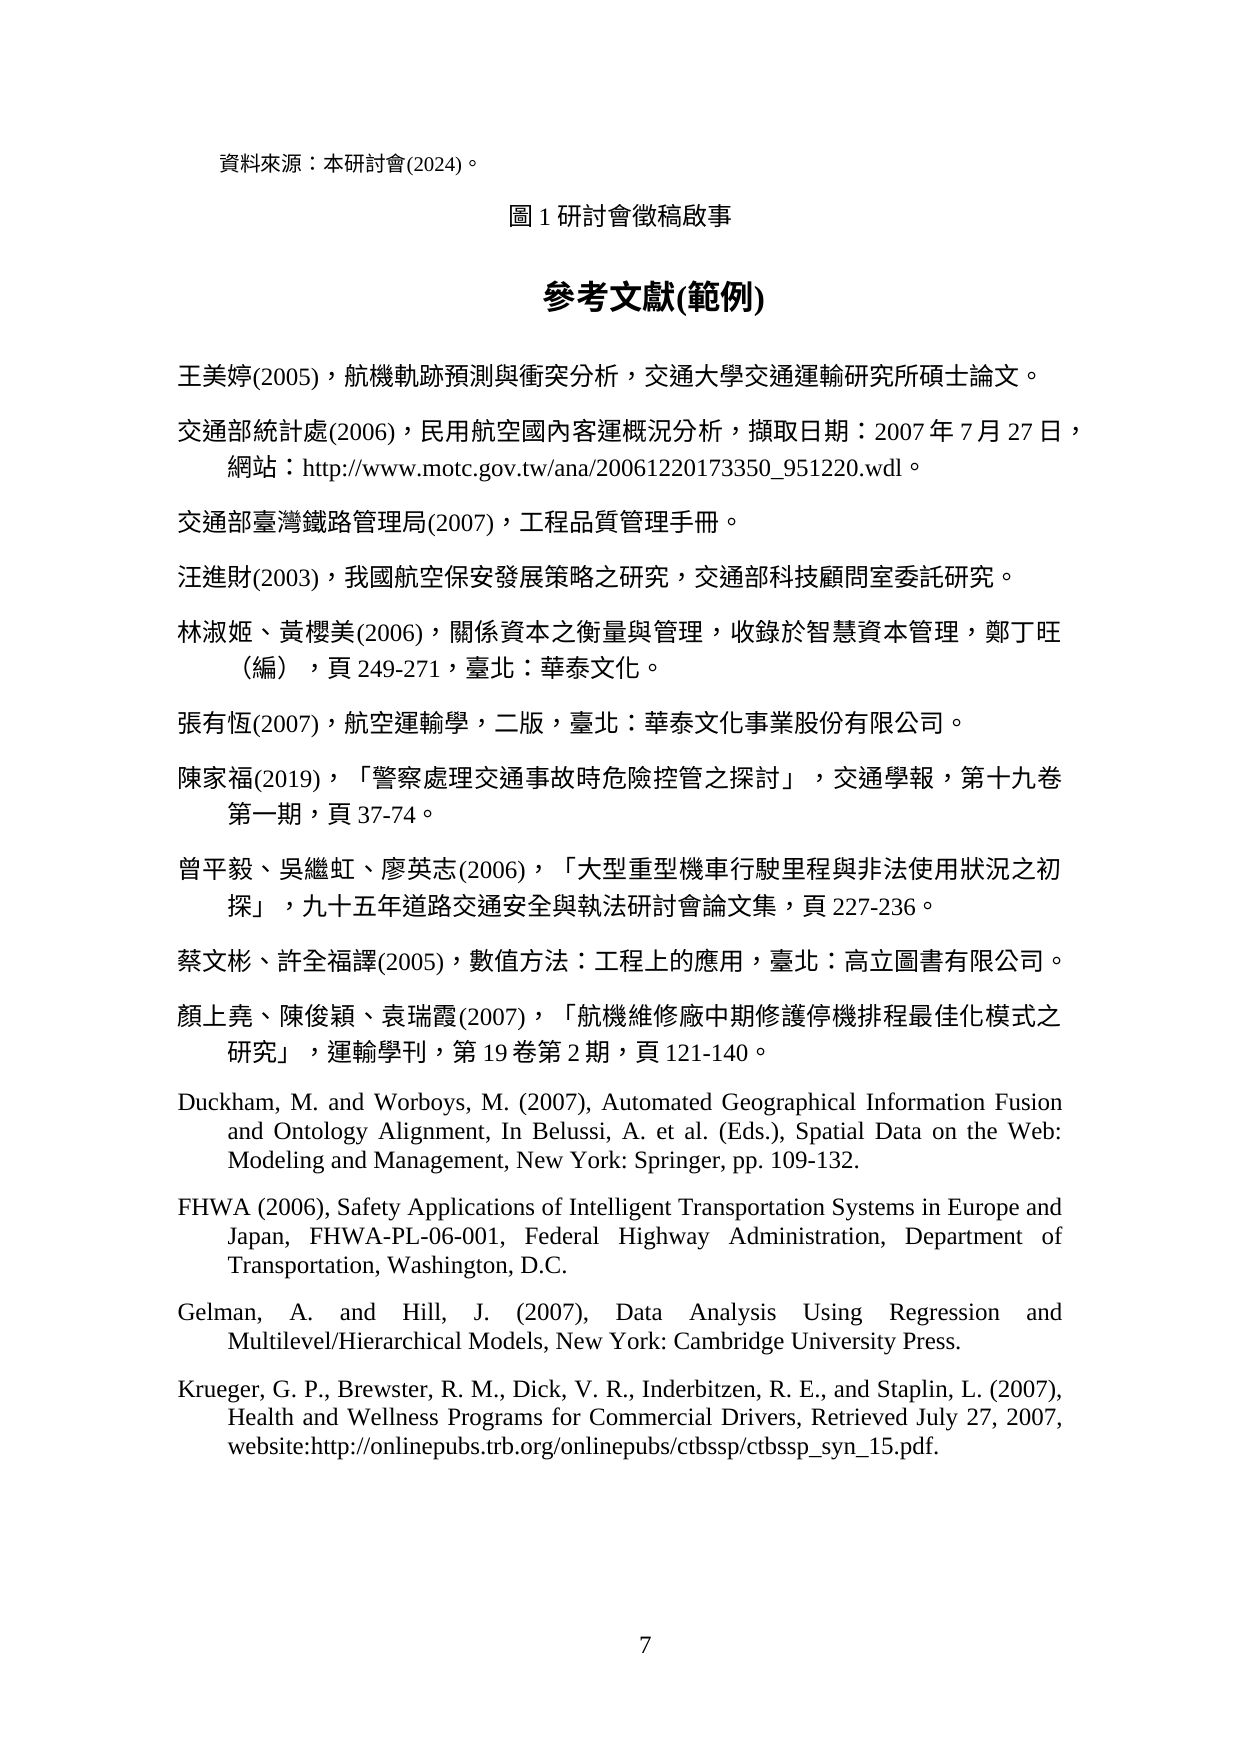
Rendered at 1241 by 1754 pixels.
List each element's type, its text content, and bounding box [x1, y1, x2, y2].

text 交通部統計處(2006)，民用航空國內客運概況分析，擷取日期：2007年7月27日，網站：http://www.motc.gov.tw/ana/20061220173350_951220.wdl。 [177, 411, 1063, 484]
text Duckham, M. and Worboys, M. (2007), Automated Geographical Information Fusion and Ontology Alignment, In Belussi, A. et al. (Eds.), Spatial Data on the Web: Modeling and Management, New York: Springer, pp. 109-132. [177, 1087, 1063, 1174]
text 蔡文彬、許全福譯(2005)，數值方法：工程上的應用，臺北：高立圖書有限公司。 [177, 941, 1063, 977]
text 參考文獻(範例) [177, 270, 1063, 319]
text 張有恆(2007)，航空運輸學，二版，臺北：華泰文化事業股份有限公司。 [177, 704, 1063, 740]
text Gelman, A. and Hill, J. (2007), Data Analysis Using Regression and Multilevel/Hierarchical Models, New York: Cambridge University Press. [177, 1297, 1063, 1355]
text 資料來源：本研討會(2024)。 [177, 148, 1063, 178]
text 林淑姬、黃櫻美(2006)，關係資本之衡量與管理，收錄於智慧資本管理，鄭丁旺（編），頁249-271，臺北：華泰文化。 [177, 612, 1063, 685]
text 交通部臺灣鐵路管理局(2007)，工程品質管理手冊。 [177, 502, 1063, 539]
text FHWA (2006), Safety Applications of Intelligent Transportation Systems in Europe and Japan, FHWA-PL-06-001, Federal Highway Administration, Department of Transportation, Washington, D.C. [177, 1192, 1063, 1279]
text Krueger, G. P., Brewster, R. M., Dick, V. R., Inderbitzen, R. E., and Staplin, L. (2007), Health and Wellness Programs for Commercial Drivers, Retrieved July 27, 2007, website:http://onlinepubs.trb.org/onlinepubs/ctbssp/ctbssp_syn_15.pdf. [177, 1374, 1063, 1460]
text 王美婷(2005)，航機軌跡預測與衝突分析，交通大學交通運輸研究所碩士論文。 [177, 356, 1063, 392]
text 陳家福(2019)，「警察處理交通事故時危險控管之探討」，交通學報，第十九卷第一期，頁37-74。 [177, 759, 1063, 831]
text 汪進財(2003)，我國航空保安發展策略之研究，交通部科技顧問室委託研究。 [177, 557, 1063, 594]
text 圖1 研討會徵稿啟事 [177, 197, 1063, 233]
text 曾平毅、吳繼虹、廖英志(2006)，「大型重型機車行駛里程與非法使用狀況之初探」，九十五年道路交通安全與執法研討會論文集，頁227-236。 [177, 850, 1063, 922]
text 顏上堯、陳俊穎、袁瑞霞(2007)，「航機維修廠中期修護停機排程最佳化模式之研究」，運輸學刊，第19卷第2期，頁121-140。 [177, 996, 1063, 1069]
